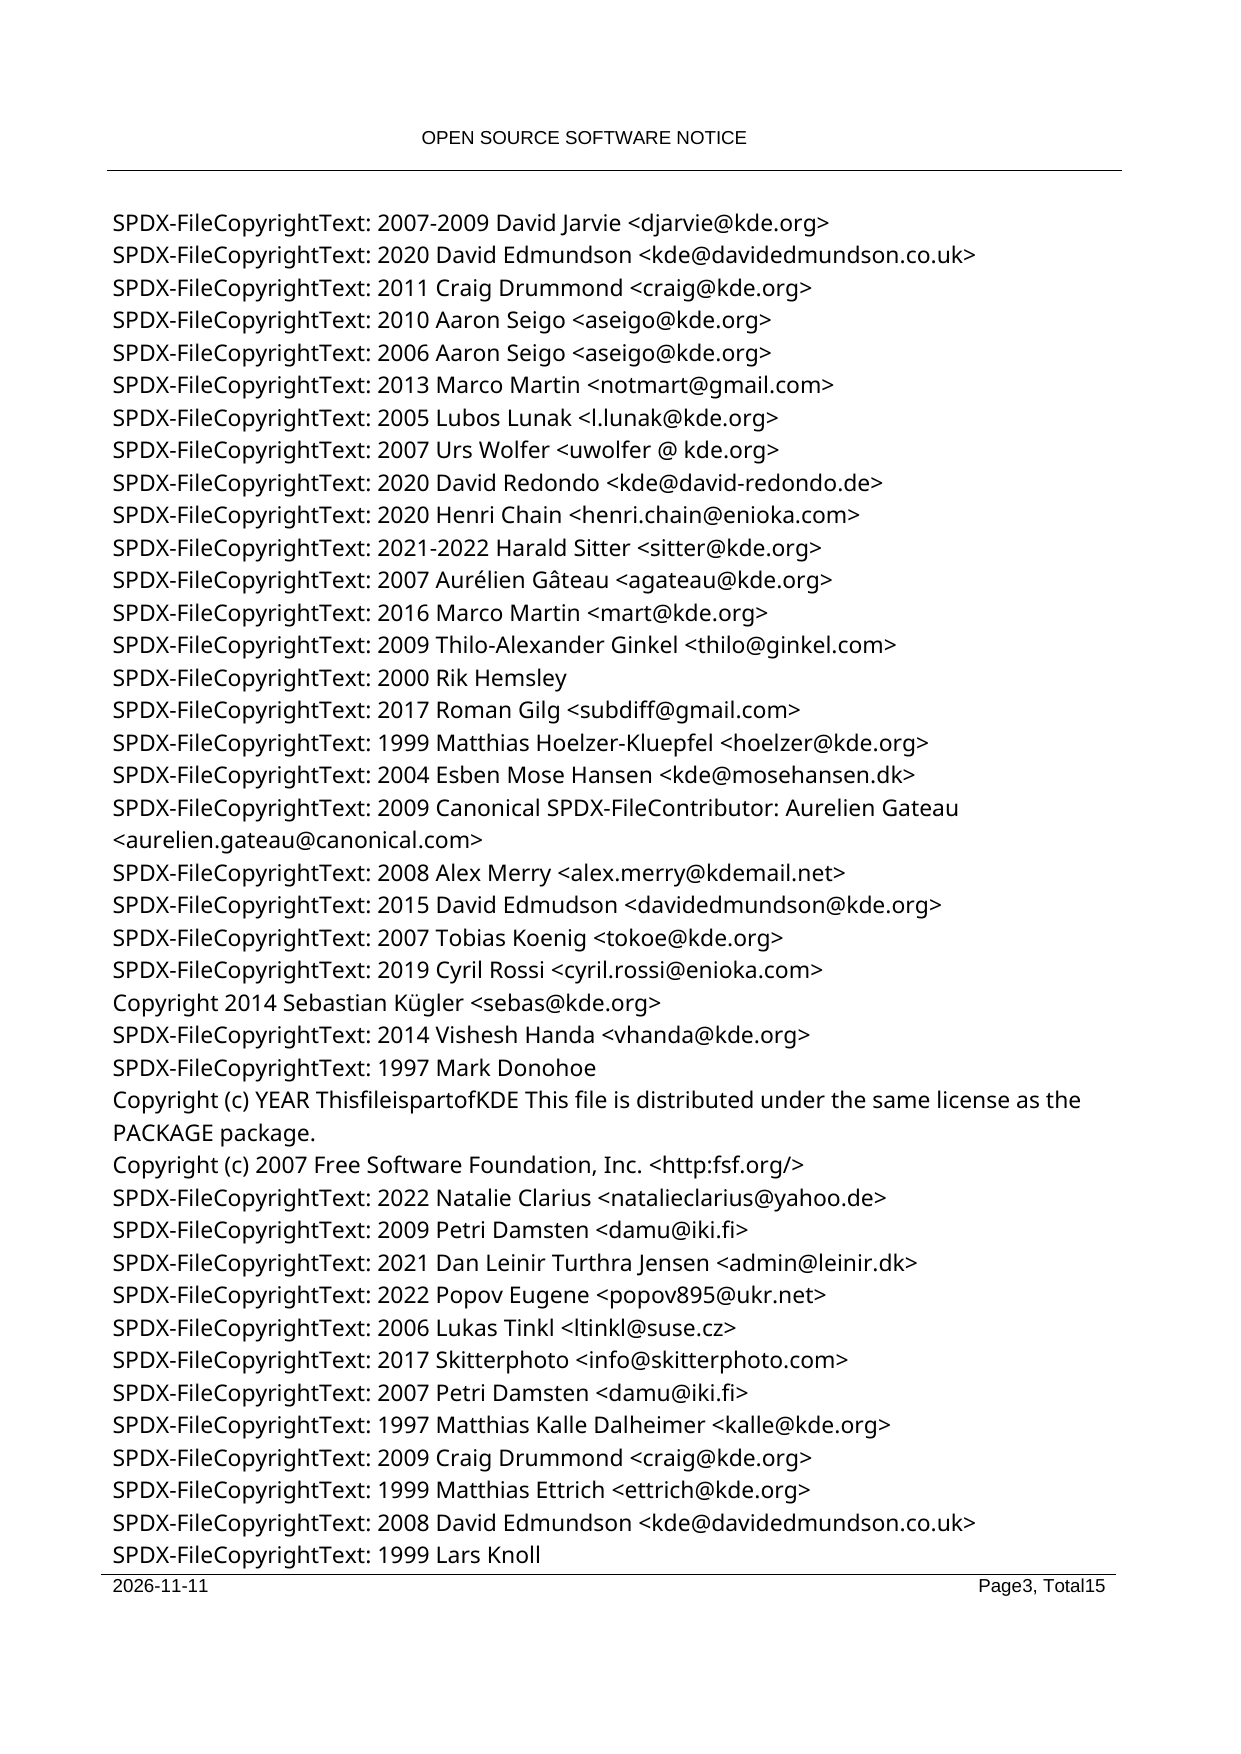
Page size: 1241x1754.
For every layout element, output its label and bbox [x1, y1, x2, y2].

text [112, 206, 1128, 1571]
